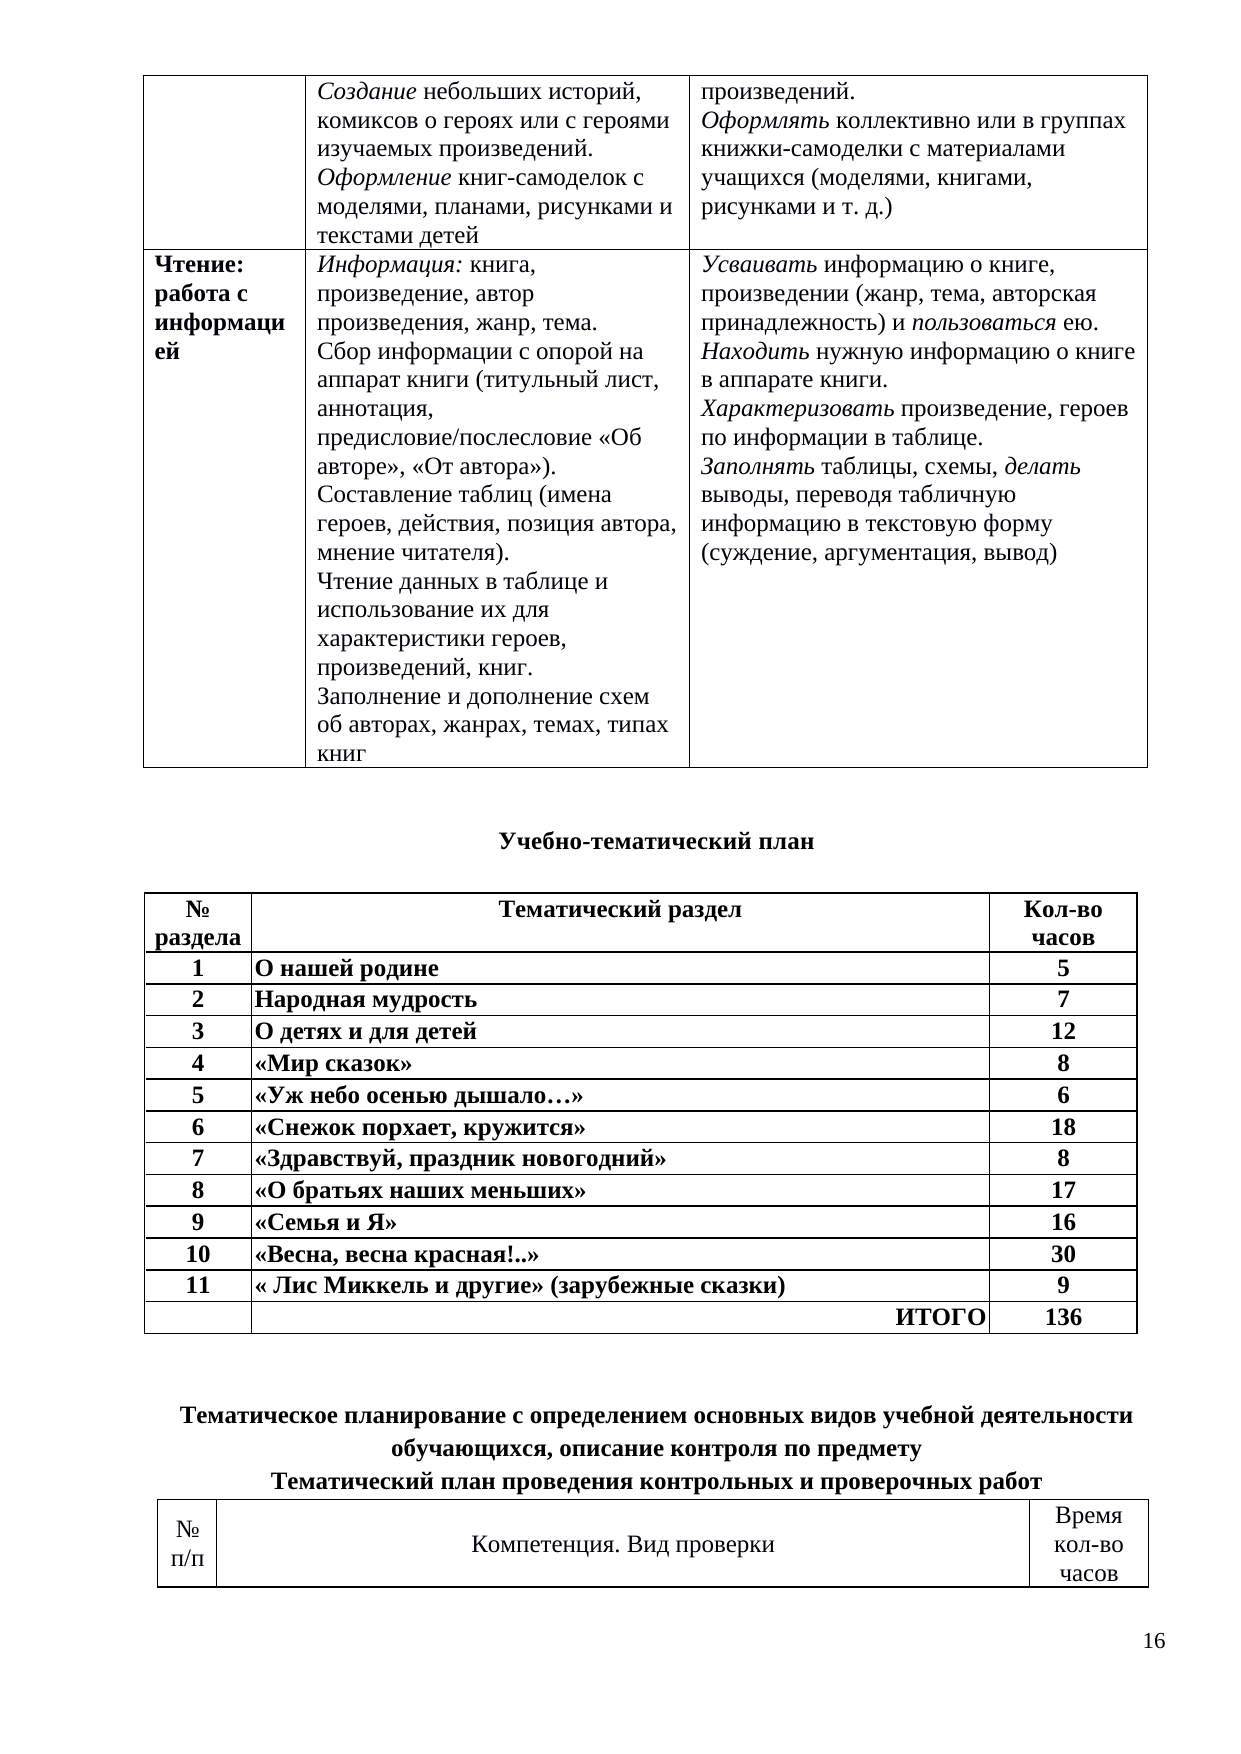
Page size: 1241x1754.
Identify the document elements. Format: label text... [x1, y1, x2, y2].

table_cell «Здравствуй, праздник новогодний» [252, 1143, 989, 1174]
table_cell 10 [145, 1238, 251, 1269]
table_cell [144, 76, 305, 248]
table_cell 1 [145, 952, 251, 983]
table_cell 8 [145, 1175, 251, 1205]
table_cell «Уж небо осенью дышало…» [252, 1080, 989, 1110]
table_cell Информация: книга, произведение, автор произведения, жанр, тема. Сбор информации с опорой на аппарат книги (титульный лист, аннотация, предисловие/послесловие «Об авторе», «От автора»). Составление таблиц (имена героев, действия, позиция автора, мнение читателя). Чтение данных в таблице и использование их для характеристики героев, произведений, книг. Заполнение и дополнение схем об авторах, жанрах, темах, типах книг [306, 250, 689, 767]
table_cell 30 [990, 1239, 1136, 1269]
text Тематическое планирование с определением основных видов учебной деятельности обучающихся, описание контроля по предмету [148, 1400, 1165, 1462]
table_cell 2 [145, 984, 251, 1015]
table_cell 18 [990, 1112, 1136, 1142]
table_cell 7 [145, 1143, 251, 1174]
table_cell 6 [990, 1080, 1136, 1110]
table_cell Народная мудрость [252, 985, 989, 1015]
table_cell 16 [990, 1207, 1136, 1237]
table_cell 9 [990, 1271, 1136, 1301]
table_cell О детях и для детей [252, 1016, 989, 1047]
table_cell 6 [145, 1111, 251, 1142]
table_header Время кол-во часов [1030, 1500, 1148, 1586]
table_cell 7 [990, 985, 1136, 1015]
table_cell Усваивать информацию о книге, произведении (жанр, тема, авторская принадлежность) и пользоваться ею. Находить нужную информацию о книге в аппарате книги. Характеризовать произведение, героев по информации в таблице. Заполнять таблицы, схемы, делать выводы, переводя табличную информацию в текстовую форму (суждение, аргументация, вывод) [690, 250, 1147, 767]
table_header Тематический раздел [252, 894, 989, 951]
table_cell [690, 76, 1147, 248]
table_cell 5 [145, 1079, 251, 1110]
table_cell ИТОГО [252, 1302, 989, 1332]
table_cell [145, 1302, 251, 1332]
table_cell «О братьях наших меньших» [252, 1175, 989, 1205]
table_cell 12 [990, 1016, 1136, 1047]
table_cell Чтение: работа с информацией [144, 250, 305, 767]
table_header Кол-во часов [990, 894, 1136, 951]
table_cell 8 [990, 1143, 1136, 1174]
table_cell «Семья и Я» [252, 1207, 989, 1237]
table_cell 9 [145, 1206, 251, 1237]
table_cell «Снежок порхает, кружится» [252, 1112, 989, 1142]
table_header № п/п [158, 1500, 216, 1586]
table_cell 4 [145, 1048, 251, 1078]
table_cell 11 [145, 1270, 251, 1301]
table_header Компетенция. Вид проверки [217, 1500, 1029, 1586]
table_cell «Мир сказок» [252, 1048, 989, 1078]
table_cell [306, 76, 689, 248]
text Учебно-тематический план [150, 826, 1163, 855]
table_cell 8 [990, 1048, 1136, 1078]
text Тематический план проведения контрольных и проверочных работ [148, 1466, 1165, 1495]
table_cell О нашей родине [252, 953, 989, 983]
table_cell «Весна, весна красная!..» [252, 1239, 989, 1269]
table_cell 3 [145, 1016, 251, 1047]
table_header № раздела [145, 894, 251, 951]
table_cell « Лис Миккель и другие» (зарубежные сказки) [252, 1271, 989, 1301]
table_cell 136 [990, 1302, 1136, 1332]
table_cell 17 [990, 1175, 1136, 1205]
table_cell 5 [990, 953, 1136, 983]
